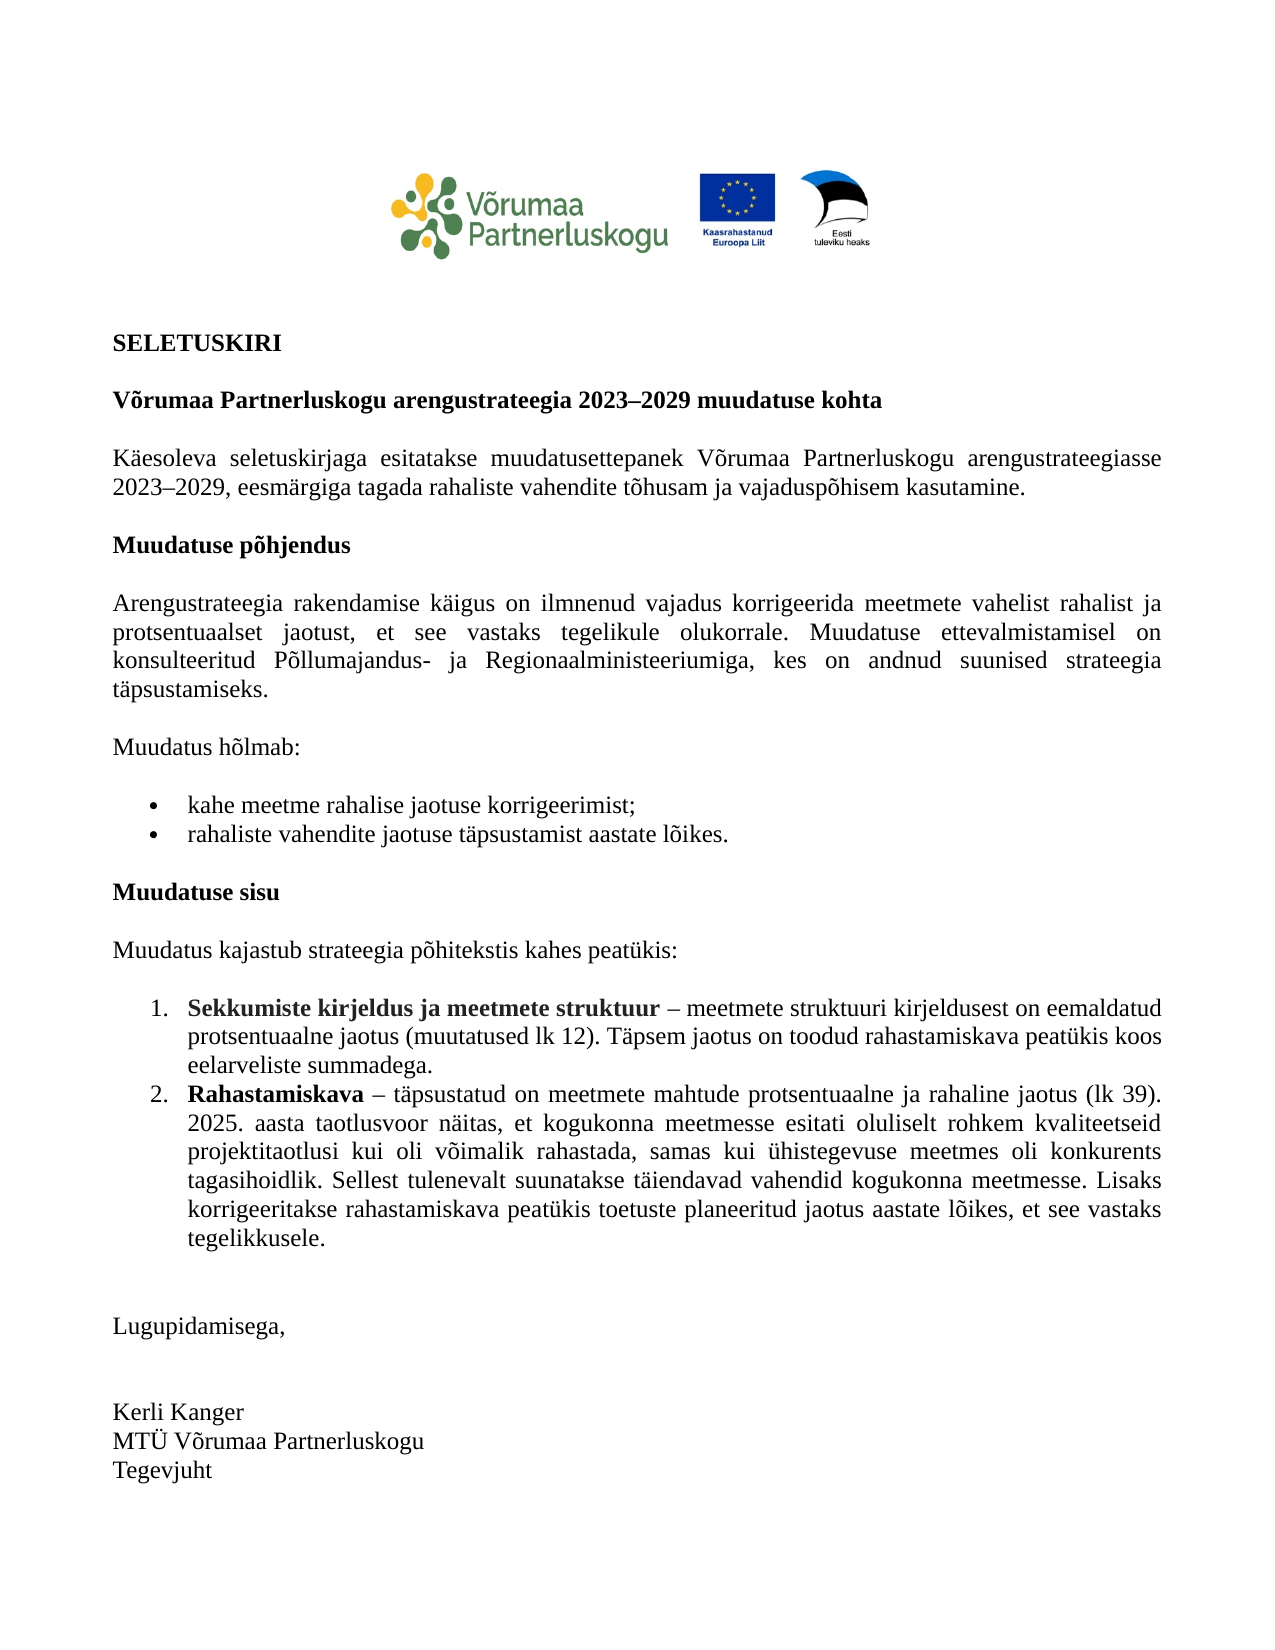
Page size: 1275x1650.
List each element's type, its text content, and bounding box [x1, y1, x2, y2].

text Tegevjuht [112, 1455, 1162, 1483]
text Muudatus hõlmab: [112, 732, 1162, 761]
text Võrumaa Partnerluskogu arengustrateegia 2023–2029 muudatuse kohta [112, 386, 1162, 414]
text Kerli Kanger [112, 1397, 1162, 1426]
list kahe meetme rahalise jaotuse korrigeerimist; [150, 790, 1162, 819]
text MTÜ Võrumaa Partnerluskogu [112, 1426, 1162, 1455]
list rahaliste vahendite jaotuse täpsustamist aastate lõikes. [150, 819, 1162, 848]
text SELETUSKIRI [112, 328, 1162, 356]
text Muudatuse põhjendus [112, 530, 1162, 559]
text Muudatus kajastub strateegia põhitekstis kahes peatükis: [112, 935, 1162, 963]
list Sekkumiste kirjeldus ja meetmete struktuur – meetmete struktuuri kirjeldusest on eemaldatud protsentuaalne jaotus (muutatused lk 12). Täpsem jaotus on toodud rahastamiskava peatükis koos eelarveliste summadega. [150, 993, 1162, 1079]
text Käesoleva seletuskirjaga esitatakse muudatusettepanek Võrumaa Partnerluskogu arengustrateegiasse 2023–2029, eesmärgiga tagada rahaliste vahendite tõhusam ja vajaduspõhisem kasutamine. [112, 443, 1162, 501]
text Lugupidamisega, [112, 1311, 1162, 1340]
list Rahastamiskava – täpsustatud on meetmete mahtude protsentuaalne ja rahaline jaotus (lk 39). 2025. aasta taotlusvoor näitas, et kogukonna meetmesse esitati oluliselt rohkem kvaliteetseid projektitaotlusi kui oli võimalik rahastada, samas kui ühistegevuse meetmes oli konkurents tagasihoidlik. Sellest tulenevalt suunatakse täiendavad vahendid kogukonna meetmesse. Lisaks korrigeeritakse rahastamiskava peatükis toetuste planeeritud jaotus aastate lõikes, et see vastaks tegelikkusele. [150, 1079, 1162, 1251]
text Arengustrateegia rakendamise käigus on ilmnenud vajadus korrigeerida meetmete vahelist rahalist ja protsentuaalset jaotust, et see vastaks tegelikule olukorrale. Muudatuse ettevalmistamisel on konsulteeritud Põllumajandus- ja Regionaalministeeriumiga, kes on andnud suunised strateegia täpsustamiseks. [112, 588, 1162, 703]
picture [382, 150, 893, 270]
text Muudatuse sisu [112, 877, 1162, 906]
